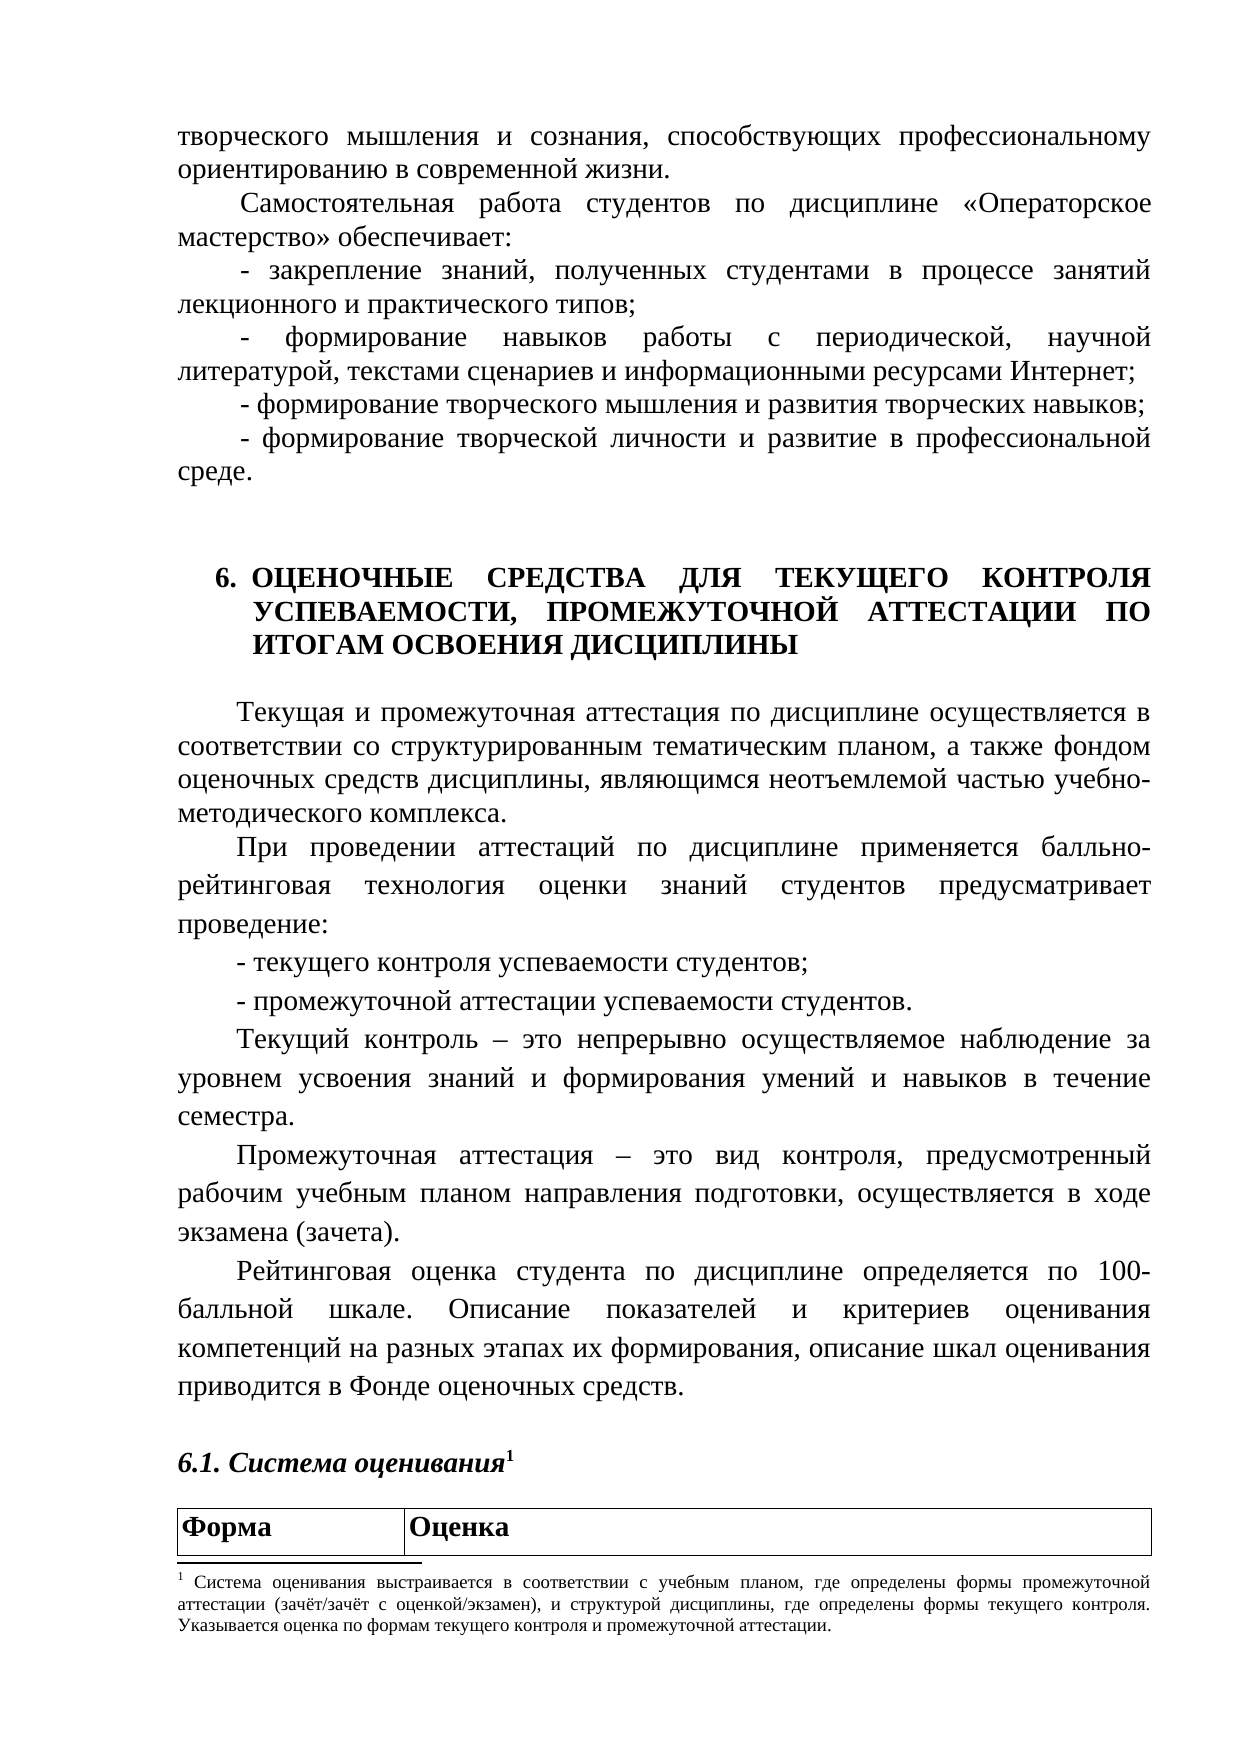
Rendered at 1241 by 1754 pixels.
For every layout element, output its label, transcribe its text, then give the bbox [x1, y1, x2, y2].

text - текущего контроля успеваемости студентов; [177, 944, 1152, 978]
text Самостоятельная работа студентов по дисциплине «Операторское мастерство» обеспечивает: [177, 185, 1152, 252]
text - промежуточной аттестации успеваемости студентов. [177, 983, 1152, 1016]
text Текущий контроль – это непрерывно осуществляемое наблюдение за уровнем усвоения знаний и формирования умений и навыков в течение семестра. [177, 1021, 1152, 1132]
text При проведении аттестаций по дисциплине применяется балльно-рейтинговая технология оценки знаний студентов предусматривает проведение: [177, 829, 1152, 939]
text - формирование творческой личности и развитие в профессиональной среде. [177, 420, 1152, 487]
text - формирование навыков работы с периодической, научной литературой, текстами сценариев и информационными ресурсами Интернет; [177, 319, 1152, 386]
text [177, 118, 1152, 185]
text Рейтинговая оценка студента по дисциплине определяется по 100-балльной шкале. Описание показателей и критериев оценивания компетенций на разных этапах их формирования, описание шкал оценивания приводится в Фонде оценочных средств. [177, 1253, 1152, 1402]
text Текущая и промежуточная аттестация по дисциплине осуществляется в соответствии со структурированным тематическим планом, а также фондом оценочных средств дисциплины, являющимся неотъемлемой частью учебно-методического комплекса. [177, 694, 1152, 829]
list ОЦЕНОЧНЫЕ СРЕДСТВА ДЛЯ ТЕКУЩЕГО КОНТРОЛЯ УСПЕВАЕМОСТИ, ПРОМЕЖУТОЧНОЙ АТТЕСТАЦИИ ПО ИТОГАМ ОСВОЕНИЯ ДИСЦИПЛИНЫ [215, 560, 1152, 661]
table_header Оценка [405, 1509, 1151, 1555]
text Промежуточная аттестация – это вид контроля, предусмотренный рабочим учебным планом направления подготовки, осуществляется в ходе экзамена (зачета). [177, 1137, 1152, 1248]
text - закрепление знаний, полученных студентами в процессе занятий лекционного и практического типов; [177, 252, 1152, 319]
text - формирование творческого мышления и развития творческих навыков; [177, 386, 1152, 420]
table_header Форма контроля [178, 1509, 404, 1555]
text 6.1. Система оценивания [177, 1445, 1152, 1479]
